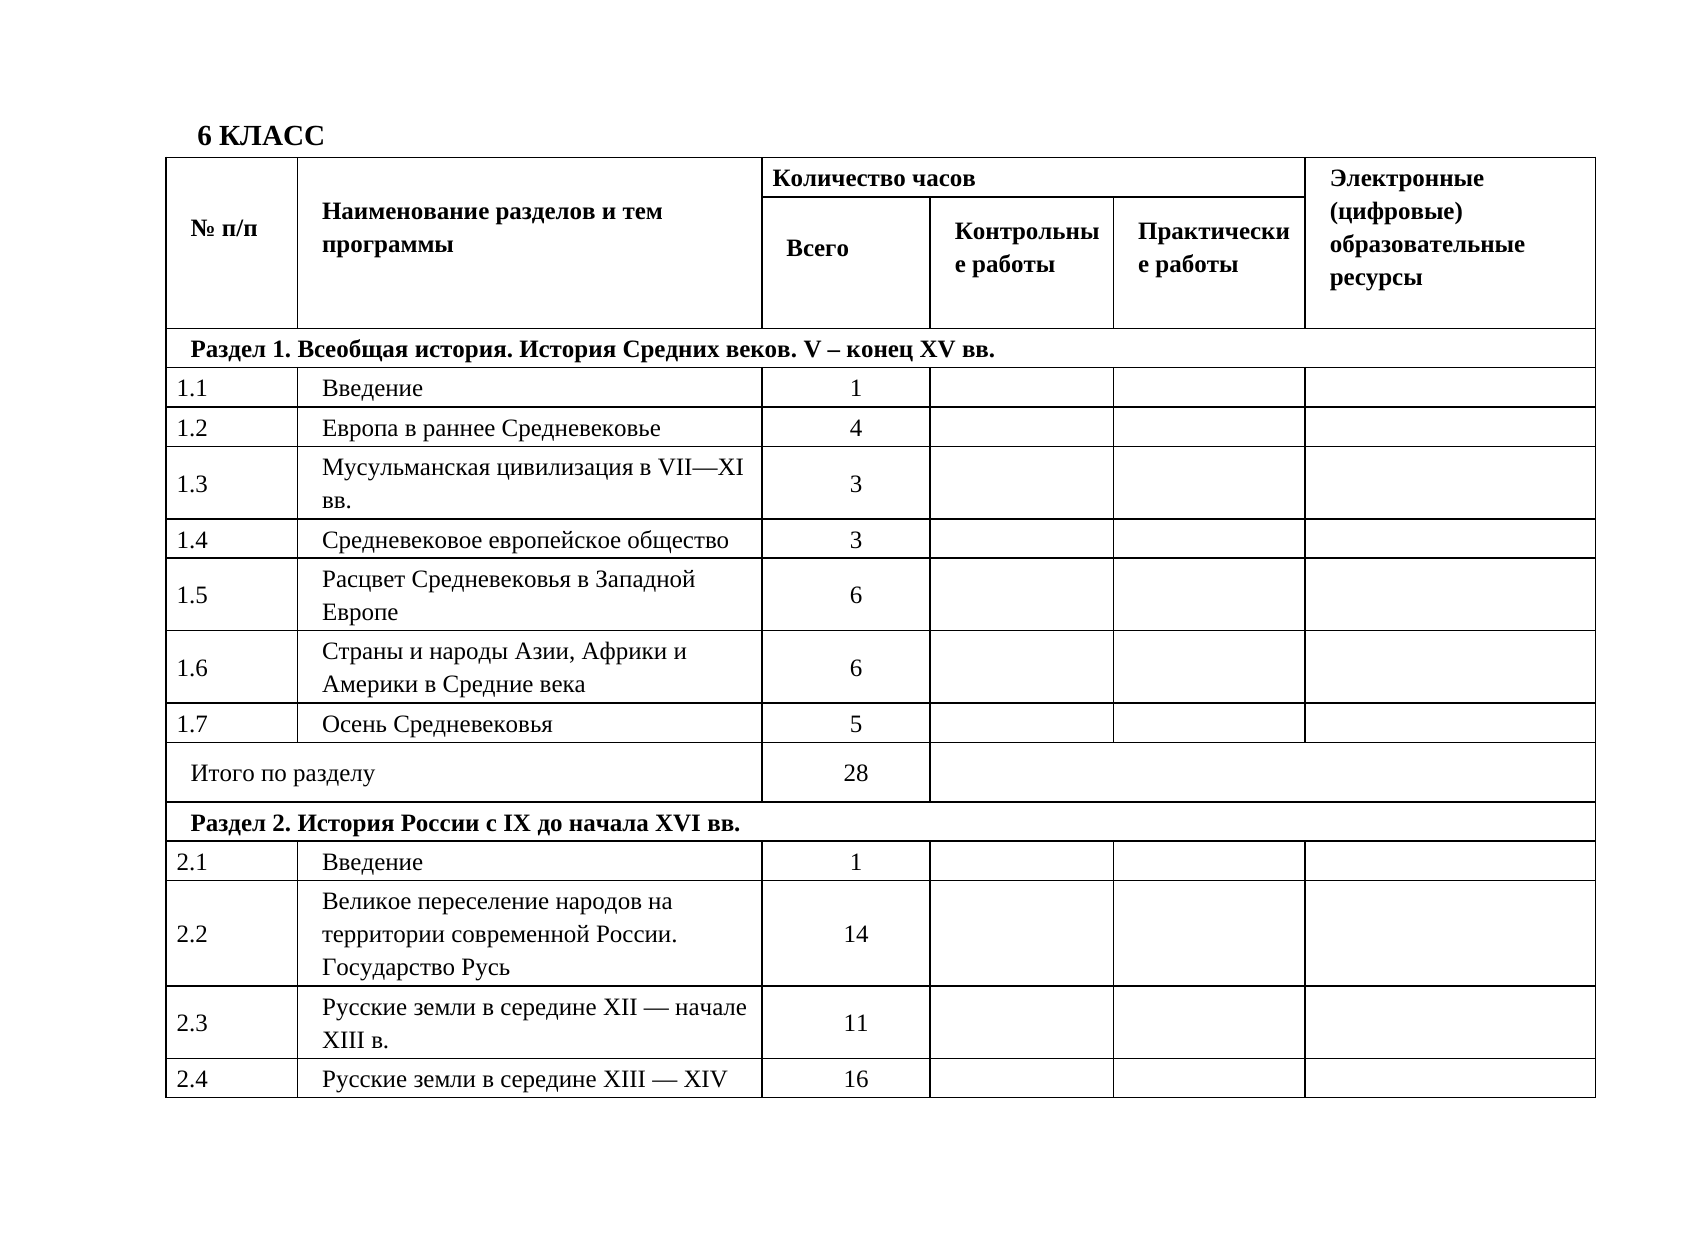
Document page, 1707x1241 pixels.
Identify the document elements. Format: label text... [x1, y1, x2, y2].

table_cell Расцвет Средневековья в Западной Европе [298, 559, 761, 630]
table_cell 1.5 [167, 559, 297, 630]
table_cell [1114, 559, 1304, 630]
table_cell [1306, 368, 1595, 406]
table_cell [1306, 1059, 1595, 1097]
table_cell [931, 1059, 1113, 1097]
table_cell [1306, 881, 1595, 985]
table_cell [931, 842, 1113, 880]
table_cell [1114, 447, 1304, 518]
table_cell Русские земли в середине XII — начале XIII в. [298, 987, 761, 1057]
table_cell 1.2 [167, 408, 297, 446]
table_cell [1306, 842, 1595, 880]
table_cell 1.3 [167, 447, 297, 518]
table_cell [1306, 447, 1595, 518]
table_cell 6 [763, 559, 929, 630]
table_header Электронные (цифровые) образовательные ресурсы [1306, 158, 1595, 327]
table_cell [1114, 881, 1304, 985]
table_cell Контрольные работы [931, 198, 1113, 327]
table_cell [1114, 520, 1304, 557]
table_cell 14 [763, 881, 929, 985]
table_cell Раздел 1. Всеобщая история. История Средних веков. V – конец XV вв. [167, 329, 1595, 367]
table_cell [931, 743, 1595, 801]
table_cell Мусульманская цивилизация в VII—XI вв. [298, 447, 761, 518]
table_cell Европа в раннее Средневековье [298, 408, 761, 446]
table_cell 1.1 [167, 368, 297, 406]
table_cell [931, 704, 1113, 741]
table_cell 2.1 [167, 842, 297, 880]
table_cell [931, 447, 1113, 518]
table_cell [1114, 631, 1304, 702]
table_cell [1114, 704, 1304, 741]
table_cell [298, 1059, 761, 1097]
table_cell 3 [763, 520, 929, 557]
table_cell [931, 559, 1113, 630]
table_cell 1 [763, 368, 929, 406]
table_cell [931, 368, 1113, 406]
table_cell 2.3 [167, 987, 297, 1057]
table_cell 6 [763, 631, 929, 702]
table_cell [1114, 408, 1304, 446]
table_cell [931, 631, 1113, 702]
table_cell [931, 520, 1113, 557]
table_cell Средневековое европейское общество [298, 520, 761, 557]
table_cell [1306, 987, 1595, 1057]
table_cell [1114, 1059, 1304, 1097]
table_cell Раздел 2. История России с IX до начала XVI вв. [167, 803, 1595, 840]
table_cell 3 [763, 447, 929, 518]
table_cell Осень Средневековья [298, 704, 761, 741]
table_cell 1.7 [167, 704, 297, 741]
table_cell [1306, 559, 1595, 630]
table_cell 2.2 [167, 881, 297, 985]
table_cell [1306, 704, 1595, 741]
table_cell Практические работы [1114, 198, 1304, 327]
table_cell 1.6 [167, 631, 297, 702]
table_header Наименование разделов и тем программы [298, 158, 761, 327]
table_cell 28 [763, 743, 929, 801]
table_cell 16 [763, 1059, 929, 1097]
table_cell [1114, 987, 1304, 1057]
table_cell [931, 408, 1113, 446]
table_cell [1114, 368, 1304, 406]
table_header Количество часов [763, 158, 1304, 196]
table_cell 2.4 [167, 1059, 297, 1097]
table_cell 11 [763, 987, 929, 1057]
table_cell [931, 881, 1113, 985]
table_header № п/п [167, 158, 297, 327]
table_cell [1306, 520, 1595, 557]
table_cell [1306, 631, 1595, 702]
table_cell [1114, 842, 1304, 880]
table_cell Великое переселение народов на территории современной России. Государство Русь [298, 881, 761, 985]
table_cell Страны и народы Азии, Африки и Америки в Средние века [298, 631, 761, 702]
table_cell Введение [298, 842, 761, 880]
table_cell 4 [763, 408, 929, 446]
table_cell [1306, 408, 1595, 446]
text 6 КЛАСС [190, 118, 1618, 152]
table_cell 1 [763, 842, 929, 880]
table_cell Введение [298, 368, 761, 406]
table_cell Всего [763, 198, 929, 327]
table_cell [931, 987, 1113, 1057]
table_cell 1.4 [167, 520, 297, 557]
table_cell 5 [763, 704, 929, 741]
table_cell Итого по разделу [167, 743, 761, 801]
